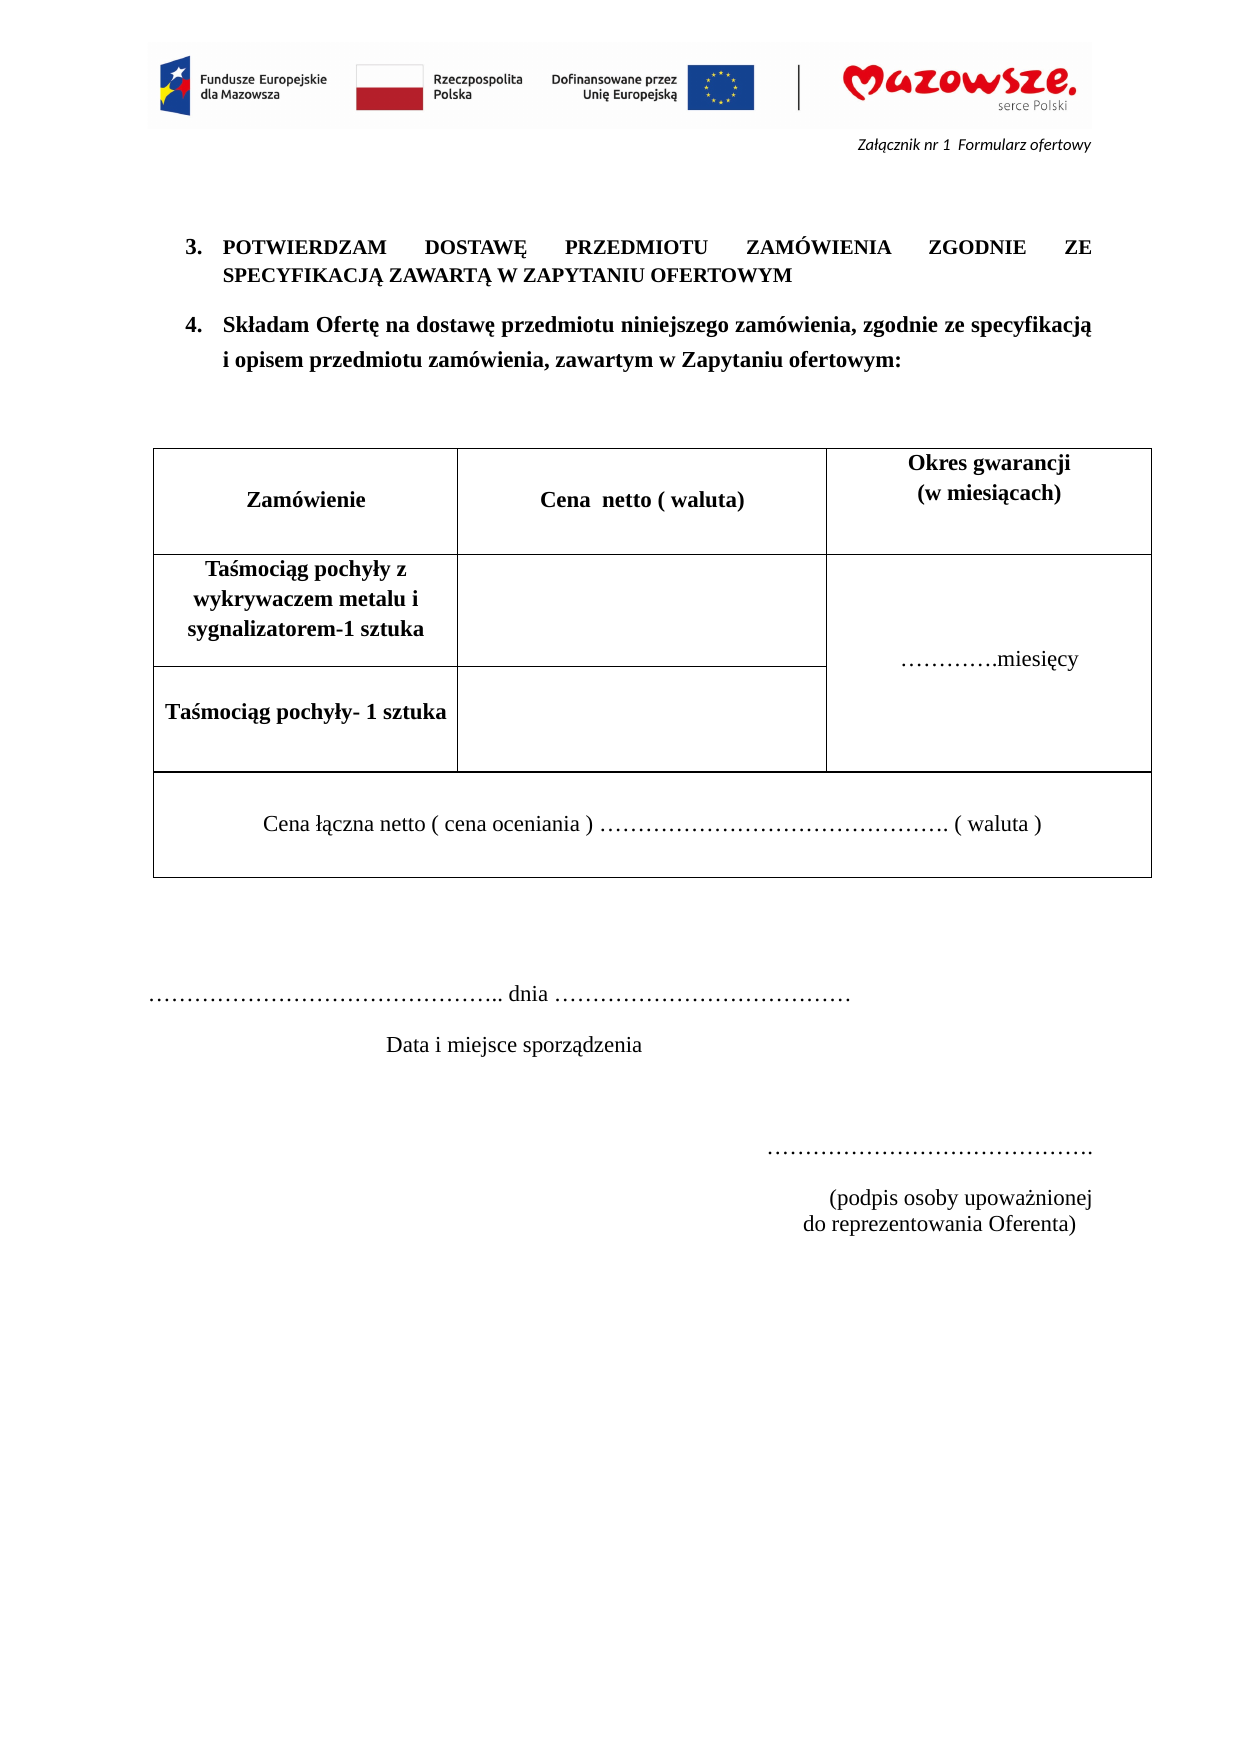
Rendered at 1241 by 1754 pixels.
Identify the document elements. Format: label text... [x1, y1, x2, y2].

table_cell Taśmociąg pochyły z wykrywaczem metalu i sygnalizatorem-1 sztuka [154, 555, 457, 666]
text Data i miejsce sporządzenia [295, 1031, 1093, 1057]
table_header Okres gwarancji (w miesiącach) [827, 449, 1151, 553]
table_cell ………….miesięcy [827, 555, 1151, 771]
table_header Cena netto ( waluta) [458, 449, 826, 553]
list Składam Ofertę na dostawę przedmiotu niniejszego zamówienia, zgodnie ze specyfikacją i opisem przedmiotu zamówienia, zawartym w Zapytaniu ofertowym: [185, 311, 1093, 372]
table_cell [458, 667, 826, 771]
text (podpis osoby upoważnionej [148, 1184, 1093, 1211]
table_cell [458, 555, 826, 666]
text ……………………………………….. dnia ………………………………… [148, 980, 1093, 1006]
picture [147, 42, 1092, 129]
text ……………………………………. [148, 1133, 1093, 1159]
table_header Zamówienie [154, 449, 457, 553]
list POTWIERDZAM DOSTAWĘ PRZEDMIOTU ZAMÓWIENIA ZGODNIE ZE SPECYFIKACJĄ ZAWARTĄ W ZAPYTANIU OFERTOWYM [185, 233, 1093, 287]
text do reprezentowania Oferenta) [148, 1211, 1093, 1237]
table_cell Cena łączna netto ( cena oceniania ) ………………………………………. ( waluta ) [154, 773, 1151, 877]
table_cell Taśmociąg pochyły- 1 sztuka [154, 667, 457, 771]
